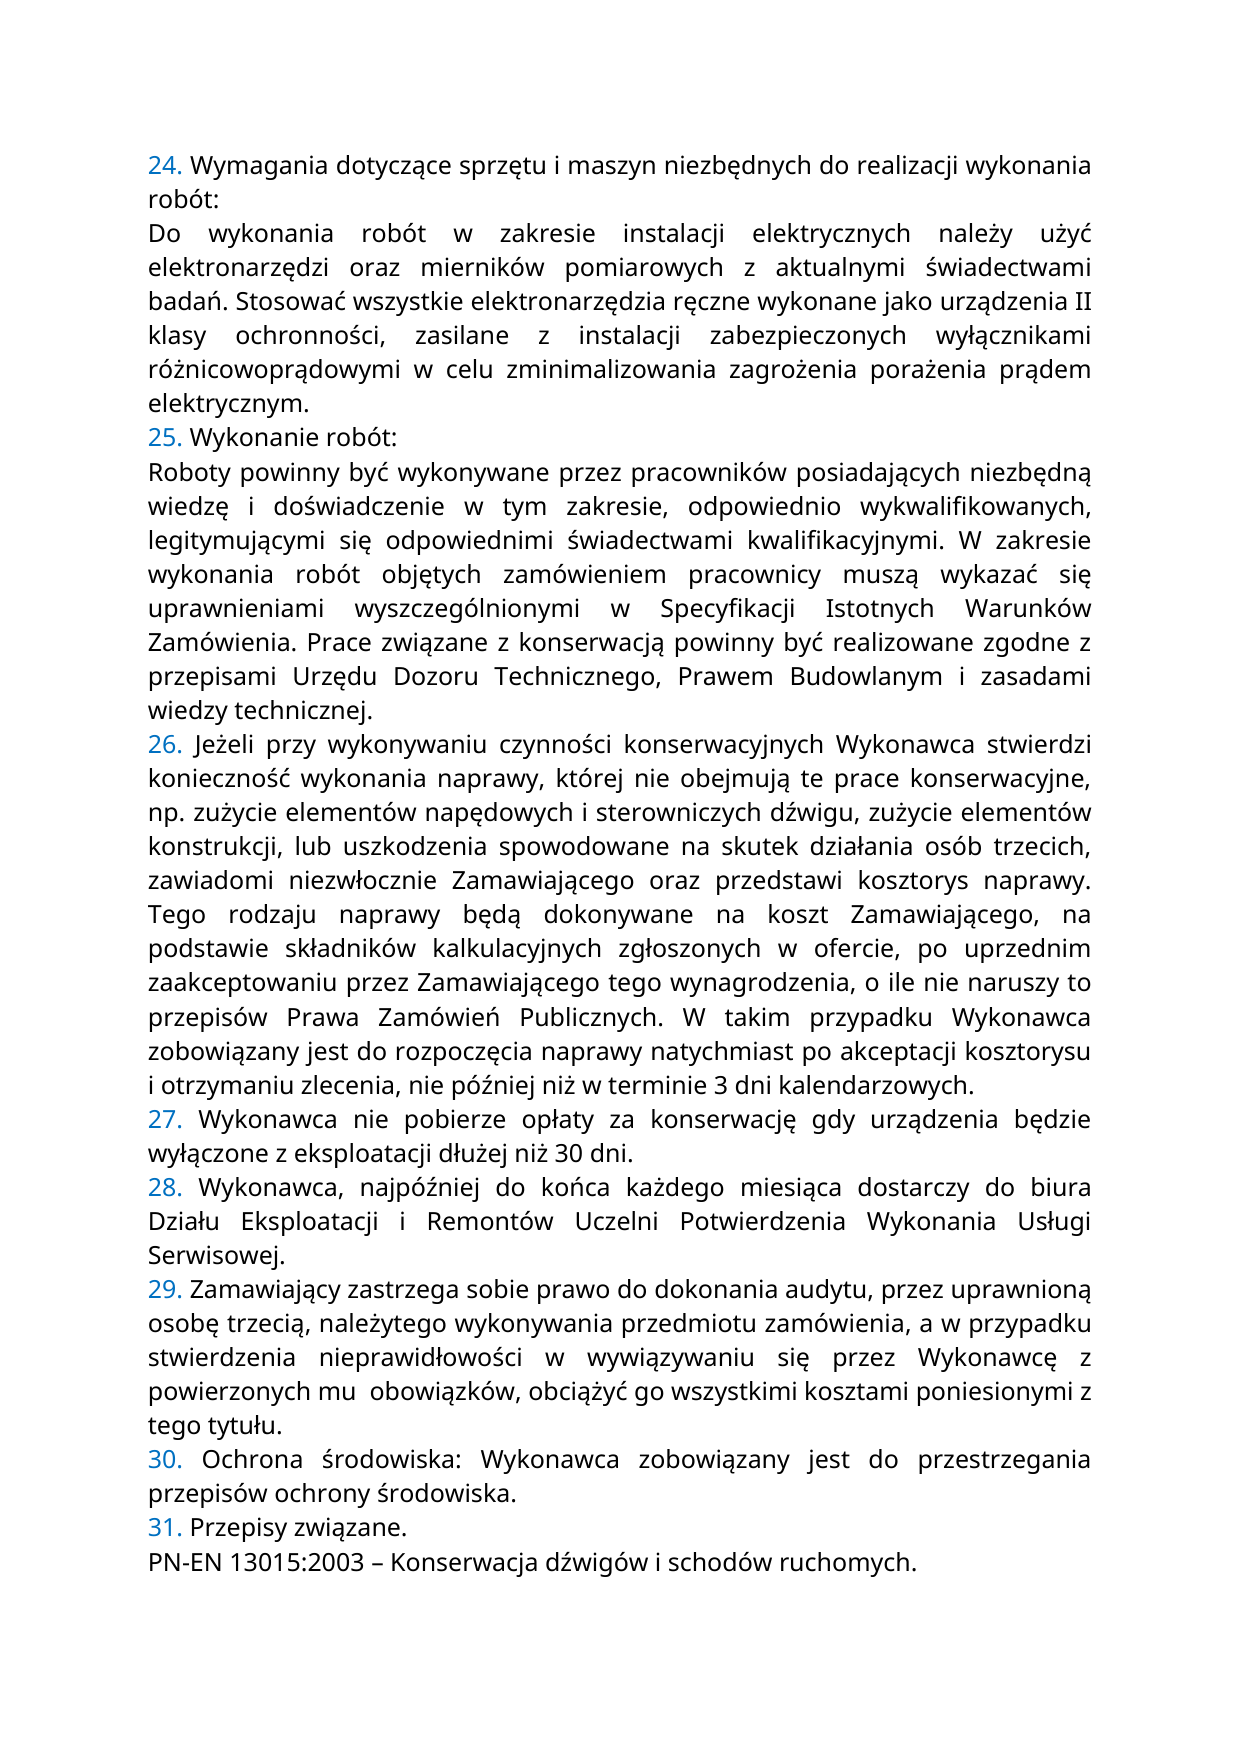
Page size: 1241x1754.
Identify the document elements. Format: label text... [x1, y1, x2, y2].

text 29. Zamawiający zastrzega sobie prawo do dokonania audytu, przez uprawnioną osobę trzecią, należytego wykonywania przedmiotu zamówienia, a w przypadku stwierdzenia nieprawidłowości w wywiązywaniu się przez Wykonawcę z powierzonych mu obowiązków, obciążyć go wszystkimi kosztami poniesionymi z tego tytułu. [148, 1272, 1093, 1442]
text 26. Jeżeli przy wykonywaniu czynności konserwacyjnych Wykonawca stwierdzi konieczność wykonania naprawy, której nie obejmują te prace konserwacyjne, np. zużycie elementów napędowych i sterowniczych dźwigu, zużycie elementów konstrukcji, lub uszkodzenia spowodowane na skutek działania osób trzecich, zawiadomi niezwłocznie Zamawiającego oraz przedstawi kosztorys naprawy. Tego rodzaju naprawy będą dokonywane na koszt Zamawiającego, na podstawie składników kalkulacyjnych zgłoszonych w ofercie, po uprzednim zaakceptowaniu przez Zamawiającego tego wynagrodzenia, o ile nie naruszy to przepisów Prawa Zamówień Publicznych. W takim przypadku Wykonawca zobowiązany jest do rozpoczęcia naprawy natychmiast po akceptacji kosztorysu i otrzymaniu zlecenia, nie później niż w terminie 3 dni kalendarzowych. [148, 727, 1093, 1101]
text 30. Ochrona środowiska: Wykonawca zobowiązany jest do przestrzegania przepisów ochrony środowiska. [148, 1442, 1093, 1510]
text PN-EN 13015:2003 – Konserwacja dźwigów i schodów ruchomych. [148, 1544, 1093, 1578]
text 31. Przepisy związane. [148, 1510, 1093, 1544]
text 28. Wykonawca, najpóźniej do końca każdego miesiąca dostarczy do biura Działu Eksploatacji i Remontów Uczelni Potwierdzenia Wykonania Usługi Serwisowej. [148, 1169, 1093, 1272]
text Do wykonania robót w zakresie instalacji elektrycznych należy użyć elektronarzędzi oraz mierników pomiarowych z aktualnymi świadectwami badań. Stosować wszystkie elektronarzędzia ręczne wykonane jako urządzenia II klasy ochronności, zasilane z instalacji zabezpieczonych wyłącznikami różnicowoprądowymi w celu zminimalizowania zagrożenia porażenia prądem elektrycznym. [148, 216, 1093, 420]
text 25. Wykonanie robót: [148, 420, 1093, 454]
text Roboty powinny być wykonywane przez pracowników posiadających niezbędną wiedzę i doświadczenie w tym zakresie, odpowiednio wykwalifikowanych, legitymującymi się odpowiednimi świadectwami kwalifikacyjnymi. W zakresie wykonania robót objętych zamówieniem pracownicy muszą wykazać się uprawnieniami wyszczególnionymi w Specyfikacji Istotnych Warunków Zamówienia. Prace związane z konserwacją powinny być realizowane zgodne z przepisami Urzędu Dozoru Technicznego, Prawem Budowlanym i zasadami wiedzy technicznej. [148, 454, 1093, 727]
text 27. Wykonawca nie pobierze opłaty za konserwację gdy urządzenia będzie wyłączone z eksploatacji dłużej niż 30 dni. [148, 1101, 1093, 1169]
text 24. Wymagania dotyczące sprzętu i maszyn niezbędnych do realizacji wykonania robót: [148, 148, 1093, 216]
